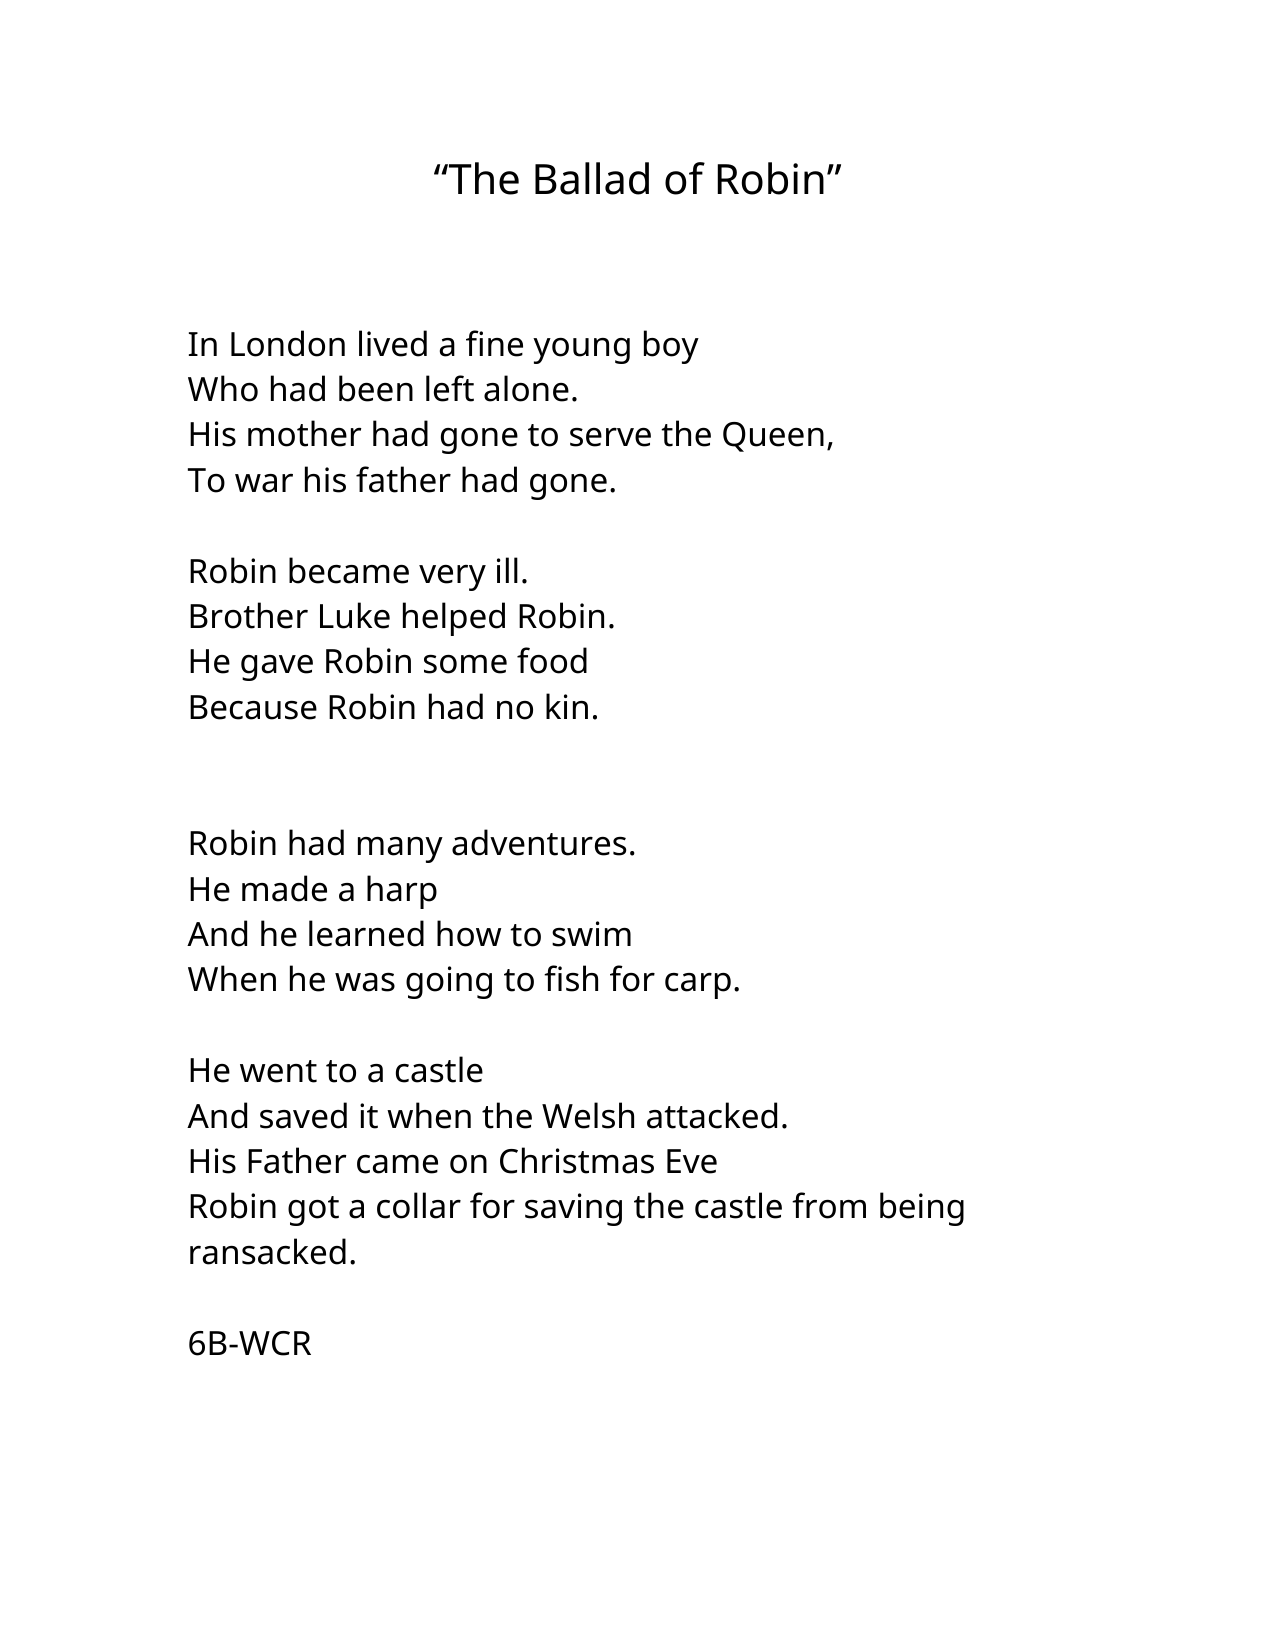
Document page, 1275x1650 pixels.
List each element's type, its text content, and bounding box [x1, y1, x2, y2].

text His Father came on Christmas Eve [187, 1138, 1087, 1183]
text He gave Robin some food [187, 638, 1087, 684]
text Brother Luke helped Robin. [187, 593, 1087, 638]
text Who had been left alone. [187, 366, 1087, 411]
text Because Robin had no kin. [187, 684, 1087, 729]
text And he learned how to swim [187, 911, 1087, 956]
text “The Ballad of Robin” [187, 150, 1087, 207]
text When he was going to fish for carp. [187, 956, 1087, 1002]
text Robin got a collar for saving the castle from being ransacked. [187, 1183, 1087, 1274]
text He went to a castle [187, 1047, 1087, 1092]
text Robin became very ill. [187, 547, 1087, 593]
text His mother had gone to serve the Queen, [187, 411, 1087, 457]
text In London lived a fine young boy [187, 320, 1087, 366]
text He made a harp [187, 865, 1087, 911]
text Robin had many adventures. [187, 820, 1087, 865]
text And saved it when the Welsh attacked. [187, 1092, 1087, 1138]
text 6B-WCR [187, 1274, 1087, 1365]
text To war his father had gone. [187, 457, 1087, 502]
